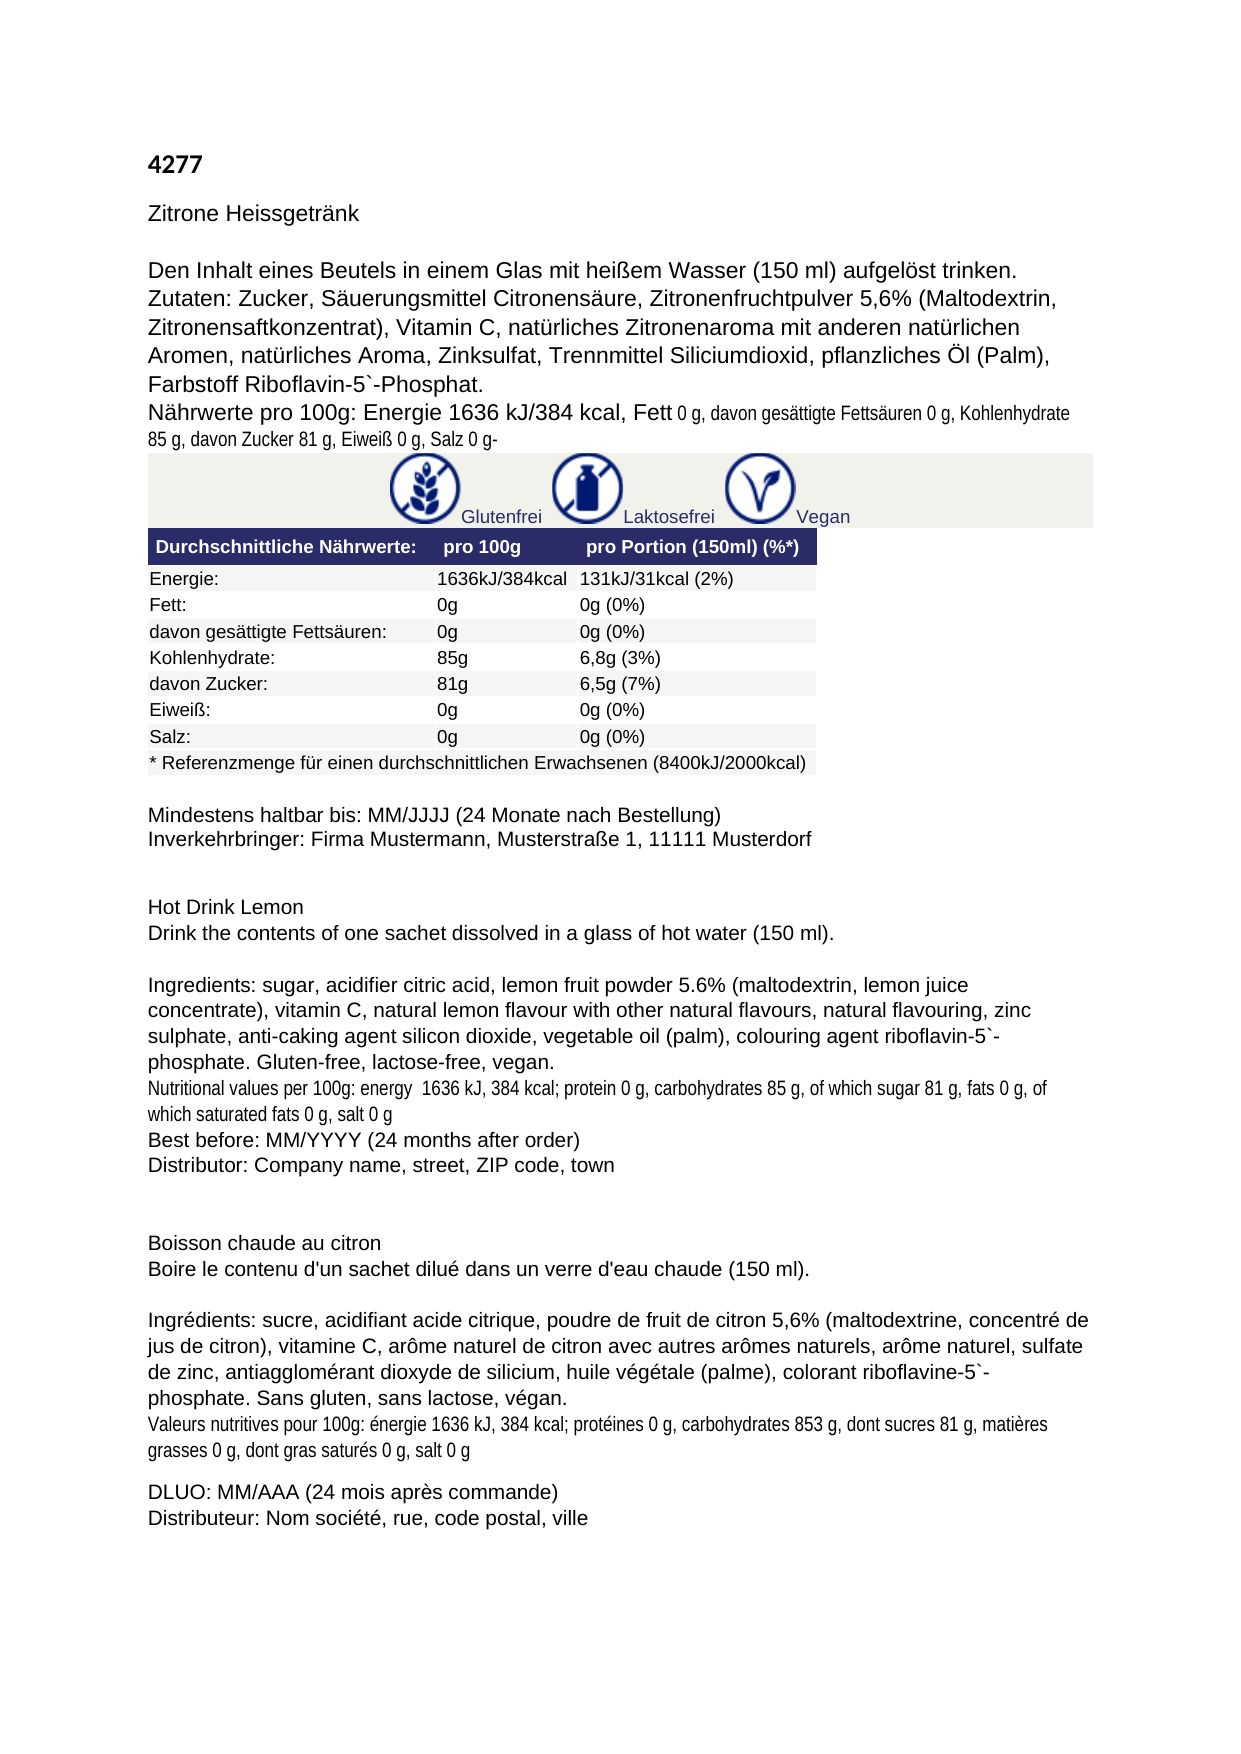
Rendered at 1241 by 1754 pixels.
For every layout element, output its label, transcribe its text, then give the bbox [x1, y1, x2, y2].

table_cell 81g [436, 671, 577, 696]
text Boisson chaude au citron [148, 1231, 1093, 1255]
table_cell 0g (0%) [579, 593, 816, 617]
table_cell Eiweiß: [148, 698, 435, 722]
text Distributor: Company name, street, ZIP code, town [148, 1153, 1093, 1177]
text Boire le contenu d'un sachet dilué dans un verre d'eau chaude (150 ml). [148, 1257, 1093, 1281]
table_header pro 100g [435, 528, 578, 565]
text Ingredients: sugar, acidifier citric acid, lemon fruit powder 5.6% (maltodextrin, lemon juice concentrate), vitamin C, natural lemon flavour with other natural flavours, natural flavouring, zinc sulphate, anti-caking agent silicon dioxide, vegetable oil (palm), colouring agent riboflavin-5`-phosphate. Gluten-free, lactose-free, vegan. [148, 972, 1093, 1074]
table_cell 131kJ/31kcal (2%) [579, 566, 816, 591]
table_cell Kohlenhydrate: [148, 645, 435, 670]
table_cell * Referenzmenge für einen durchschnittlichen Erwachsenen (8400kJ/2000kcal) [148, 750, 816, 775]
table_cell 6,5g (7%) [579, 671, 816, 696]
text Zitrone Heissgetränk [148, 200, 1093, 226]
text Nutritional values per 100g: energy 1636 kJ, 384 kcal; protein 0 g, carbohydrates 85 g, of which sugar 81 g, fats 0 g, of which saturated fats 0 g, salt 0 g [148, 1076, 1093, 1126]
text Inverkehrbringer: Firma Mustermann, Musterstraße 1, 11111 Musterdorf [148, 827, 1093, 851]
table_cell 0g [436, 724, 577, 748]
text Nährwerte pro 100g: Energie 1636 kJ/384 kcal, Fett 0 g, davon gesättigte Fettsäuren 0 g, Kohlenhydrate 85 g, davon Zucker 81 g, Eiweiß 0 g, Salz 0 g- [148, 399, 1093, 451]
text Valeurs nutritives pour 100g: énergie 1636 kJ, 384 kcal; protéines 0 g, carbohydrates 853 g, dont sucres 81 g, matières grasses 0 g, dont gras saturés 0 g, salt 0 g [148, 1412, 1093, 1461]
table_cell 0g (0%) [579, 698, 816, 722]
table_cell 85g [436, 645, 577, 670]
table_cell 0g [436, 698, 577, 722]
text Distributeur: Nom société, rue, code postal, ville [148, 1506, 1093, 1530]
text Glutenfrei Laktosefrei Vegan [148, 453, 1093, 528]
table_cell 6,8g (3%) [579, 645, 816, 670]
picture [725, 453, 796, 524]
table_cell davon Zucker: [148, 671, 435, 696]
table_cell Salz: [148, 724, 435, 748]
table_cell Energie: [148, 566, 435, 591]
picture [552, 453, 624, 524]
table_cell 1636kJ/384kcal [436, 566, 577, 591]
table_cell 0g [436, 619, 577, 643]
table_cell davon gesättigte Fettsäuren: [148, 619, 435, 643]
text 4277 [148, 148, 1093, 181]
table_cell 0g (0%) [579, 724, 816, 748]
text Drink the contents of one sachet dissolved in a glass of hot water (150 ml). [148, 921, 1093, 945]
text Den Inhalt eines Beutels in einem Glas mit heißem Wasser (150 ml) aufgelöst trinken. [148, 257, 1093, 283]
text Ingrédients: sucre, acidifiant acide citrique, poudre de fruit de citron 5,6% (maltodextrine, concentré de jus de citron), vitamine C, arôme naturel de citron avec autres arômes naturels, arôme naturel, sulfate de zinc, antiagglomérant dioxyde de silicium, huile végétale (palme), colorant riboflavine-5`-phosphate. Sans gluten, sans lactose, végan. [148, 1308, 1093, 1410]
table_cell Fett: [148, 593, 435, 617]
table_header pro Portion (150ml) (%*) [578, 528, 817, 565]
table_header Durchschnittliche Nährwerte: [148, 528, 435, 565]
table_cell 0g (0%) [579, 619, 816, 643]
text Hot Drink Lemon [148, 895, 1093, 919]
text Zutaten: Zucker, Säuerungsmittel Citronensäure, Zitronenfruchtpulver 5,6% (Maltodextrin, Zitronensaftkonzentrat), Vitamin C, natürliches Zitronenaroma mit anderen natürlichen Aromen, natürliches Aroma, Zinksulfat, Trennmittel Siliciumdioxid, pflanzliches Öl (Palm), Farbstoff Riboflavin-5`-Phosphat. [148, 285, 1093, 397]
picture [390, 453, 461, 524]
table_cell 0g [436, 593, 577, 617]
text Best before: MM/YYYY (24 months after order) [148, 1127, 1093, 1151]
text DLUO: MM/AAA (24 mois après commande) [148, 1480, 1093, 1504]
text Mindestens haltbar bis: MM/JJJJ (24 Monate nach Bestellung) [148, 803, 1093, 827]
